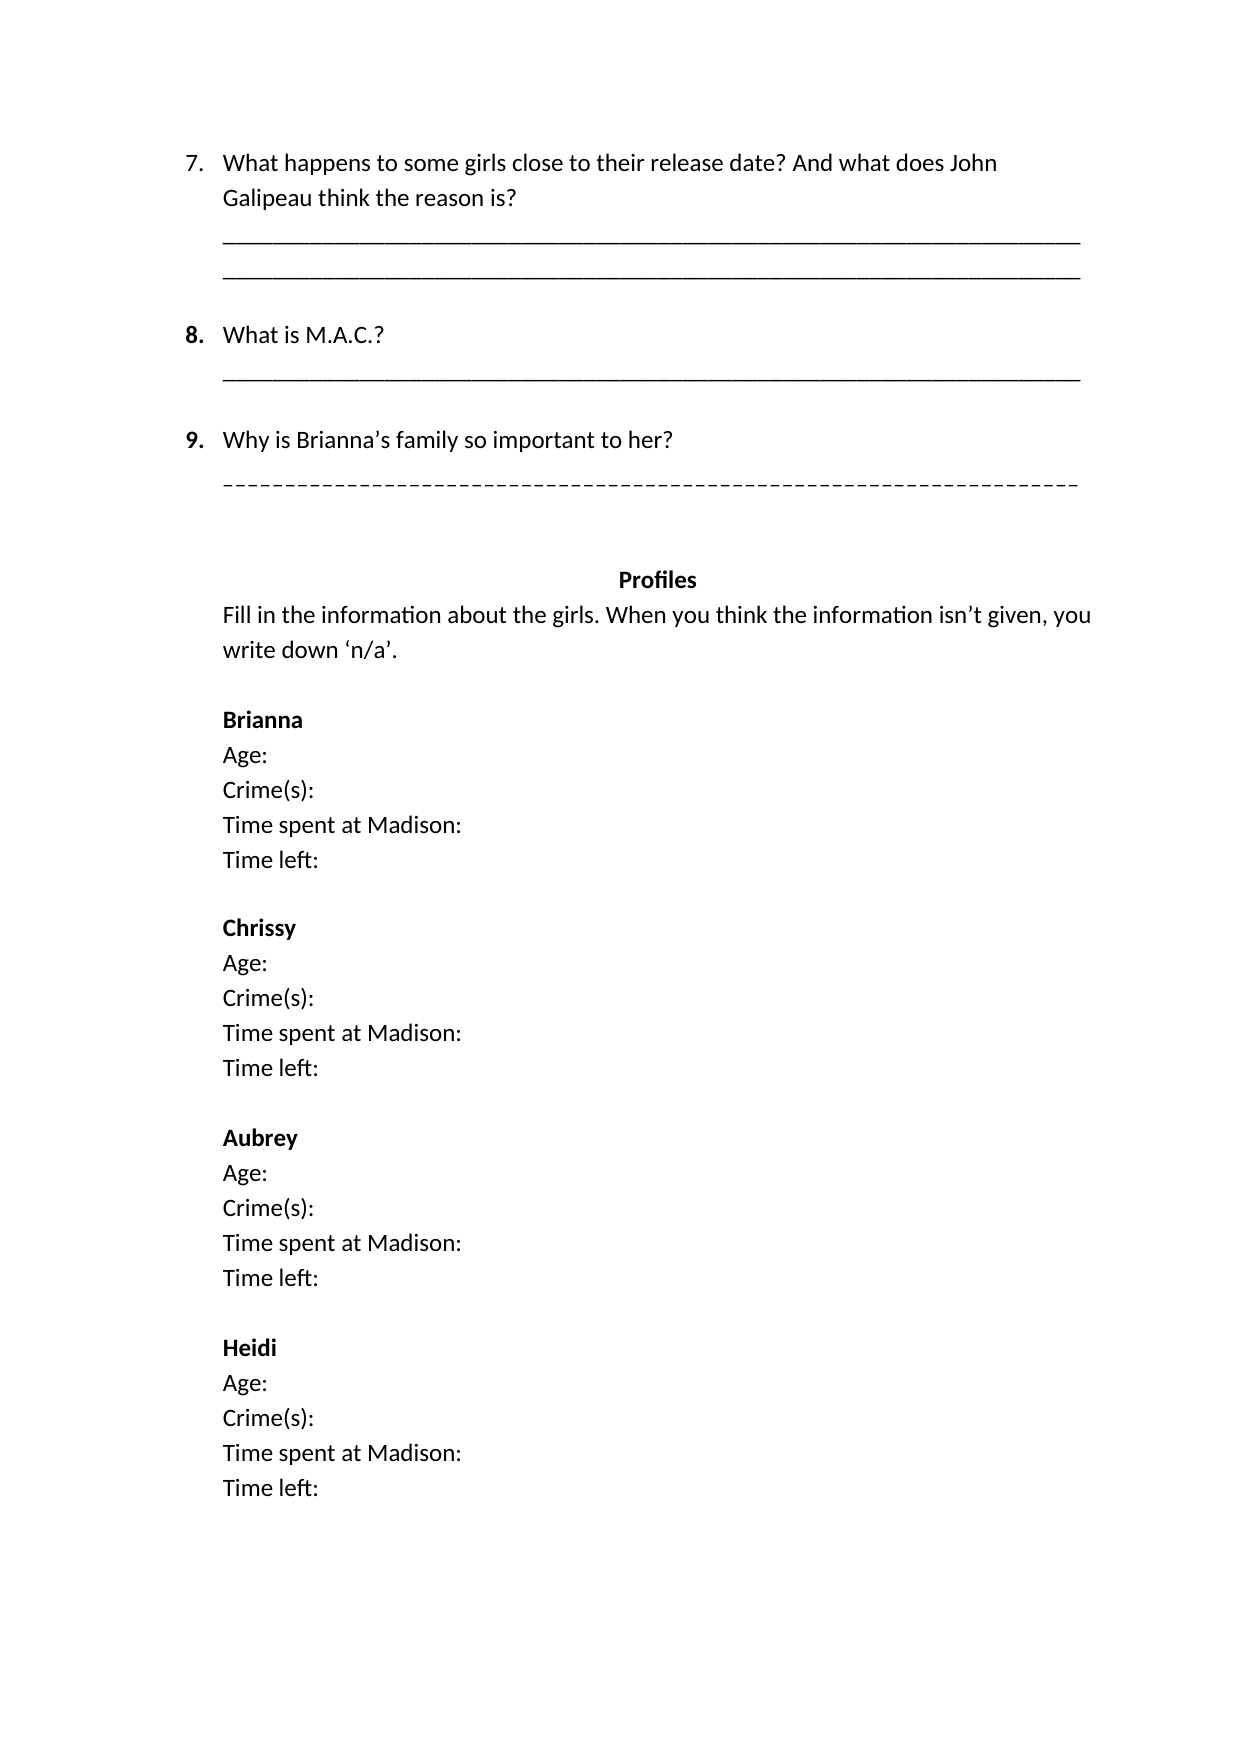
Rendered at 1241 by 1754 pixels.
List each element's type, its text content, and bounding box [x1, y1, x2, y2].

list Age: [223, 1157, 1093, 1187]
list Crime(s): [223, 1402, 1093, 1432]
list Chrissy Age: Crime(s): Time spent at Madison: Time left: [223, 912, 1093, 1082]
list Fill in the information about the girls. When you think the information isn’t given, you write down ‘n/a’. [223, 599, 1093, 665]
list Crime(s): [223, 774, 1093, 805]
list Time left: [223, 1262, 1093, 1292]
list Brianna [223, 704, 1093, 735]
list Age: [223, 739, 1093, 770]
list Heidi [223, 1297, 1093, 1362]
list Profiles [223, 564, 1093, 595]
list Why is Brianna’s family so important to her? _____________________________________________________________________ [185, 424, 1093, 490]
list Crime(s): Time spent at Madison: [223, 1192, 1093, 1257]
list Time left: [223, 1472, 1093, 1502]
list Time spent at Madison: [223, 1437, 1093, 1467]
list What is M.A.C.? _____________________________________________________________________ [185, 319, 1093, 420]
list What happens to some girls close to their release date? And what does John Galipeau think the reason is? [185, 148, 1093, 213]
list __________________________________________________________________________________________________________________________________________ [223, 218, 1093, 315]
list Aubrey [223, 1122, 1093, 1152]
list Age: [223, 1367, 1093, 1397]
list Time left: [223, 844, 1093, 907]
list Time spent at Madison: [223, 809, 1093, 840]
